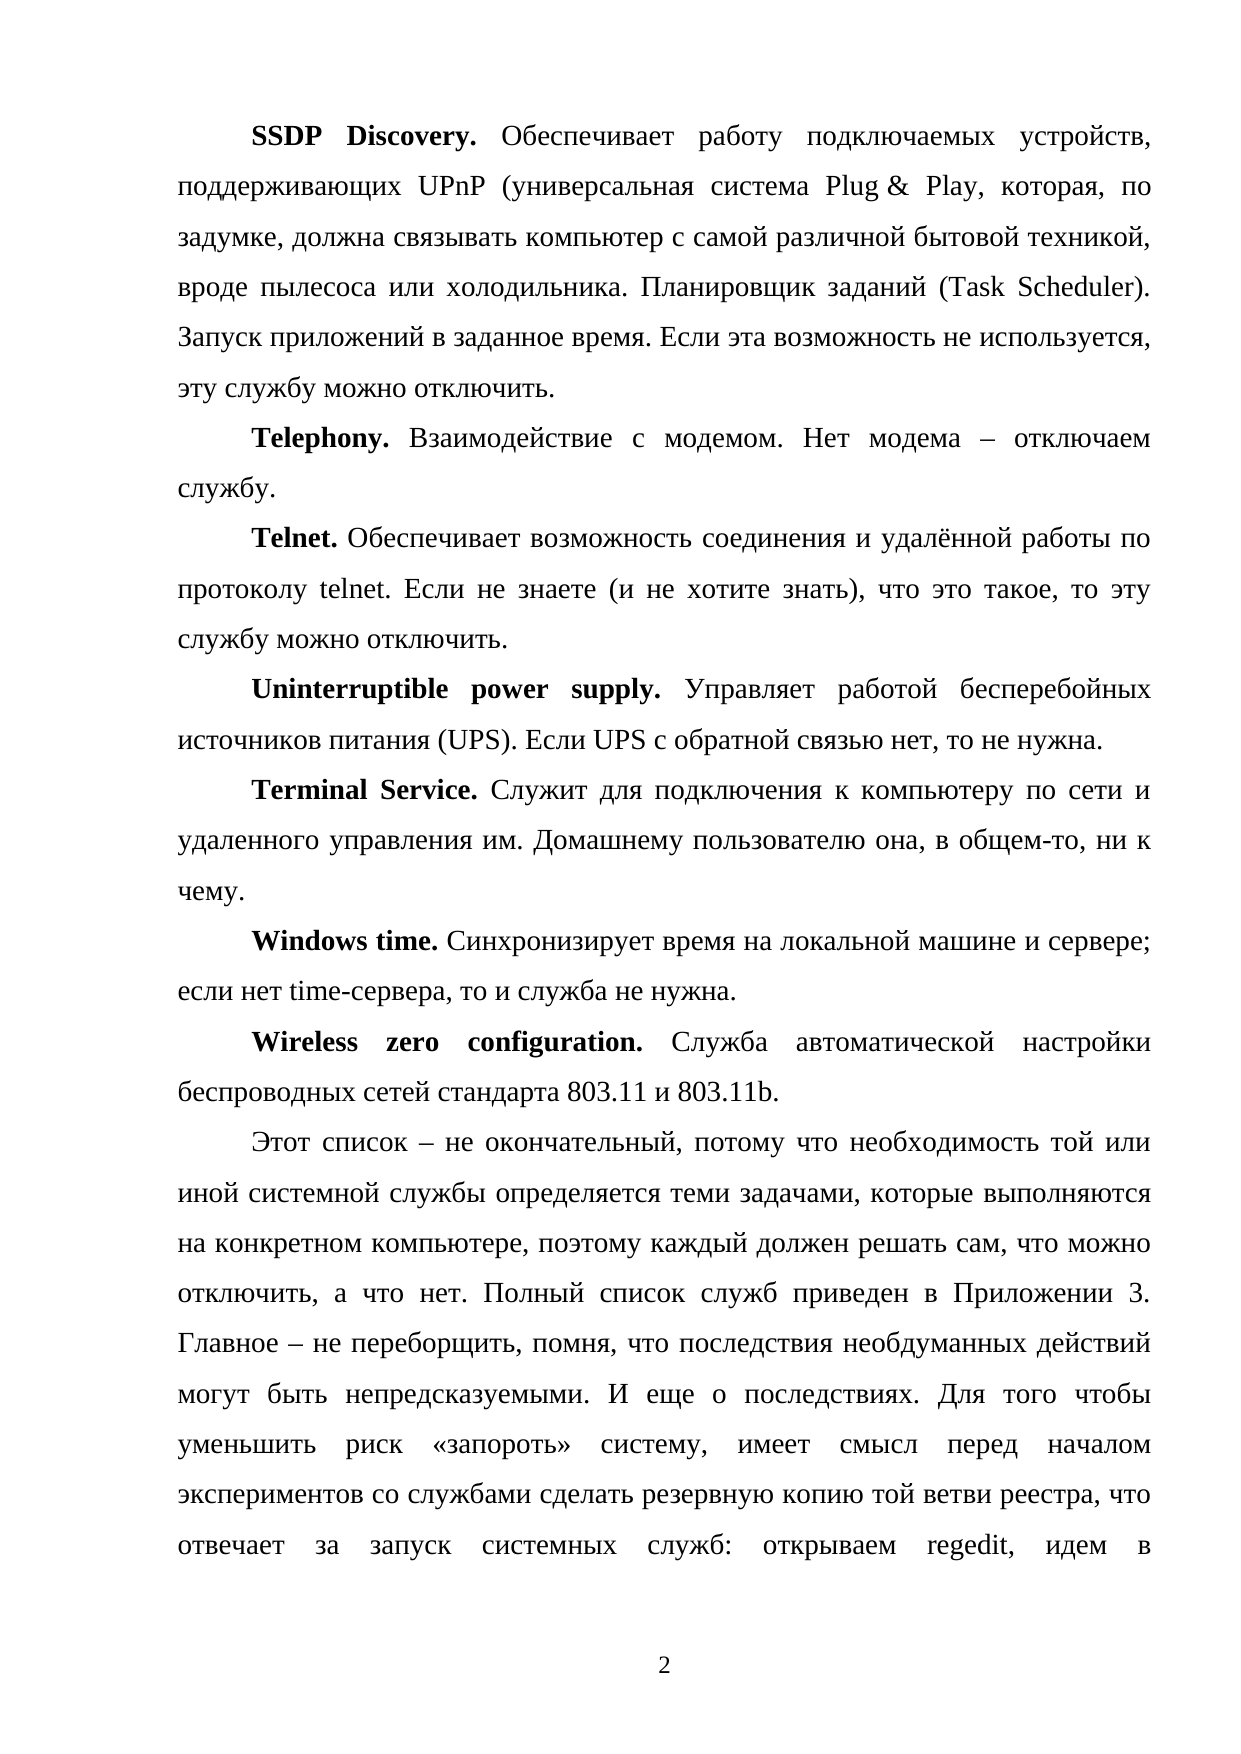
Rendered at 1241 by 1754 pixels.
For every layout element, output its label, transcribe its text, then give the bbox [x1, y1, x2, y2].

text SSDP Discovery. Обеспечивает работу подключаемых устройств, поддерживающих UPnP (универсальная система Plug & Play, которая, по задумке, должна связывать компьютер с самой различной бытовой техникой, вроде пылесоса или холодильника. Планировщик заданий (Task Scheduler). Запуск приложений в заданное время. Если эта возможность не используется, эту службу можно отключить. [177, 118, 1152, 403]
text Windows time. Синхронизирует время на локальной машине и сервере; если нет time-сервера, то и служба не нужна. [177, 923, 1152, 1007]
text Uninterruptible power supply. Управляет работой бесперебойных источников питания (UPS). Если UPS с обратной связью нет, то не нужна. [177, 672, 1152, 755]
text Terminal Service. Служит для подключения к компьютеру по сети и удаленного управления им. Домашнему пользователю она, в общем-то, ни к чему. [177, 772, 1152, 906]
text Telephony. Взаимодействие с модемом. Нет модема – отключаем службу. [177, 420, 1152, 504]
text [177, 1124, 1152, 1560]
text Wireless zero configuration. Служба автоматической настройки беспроводных сетей стандарта 803.11 и 803.11b. [177, 1024, 1152, 1108]
text Telnet. Обеспечивает возможность соединения и удалённой работы по протоколу telnet. Если не знаете (и не хотите знать), что это такое, то эту службу можно отключить. [177, 521, 1152, 655]
